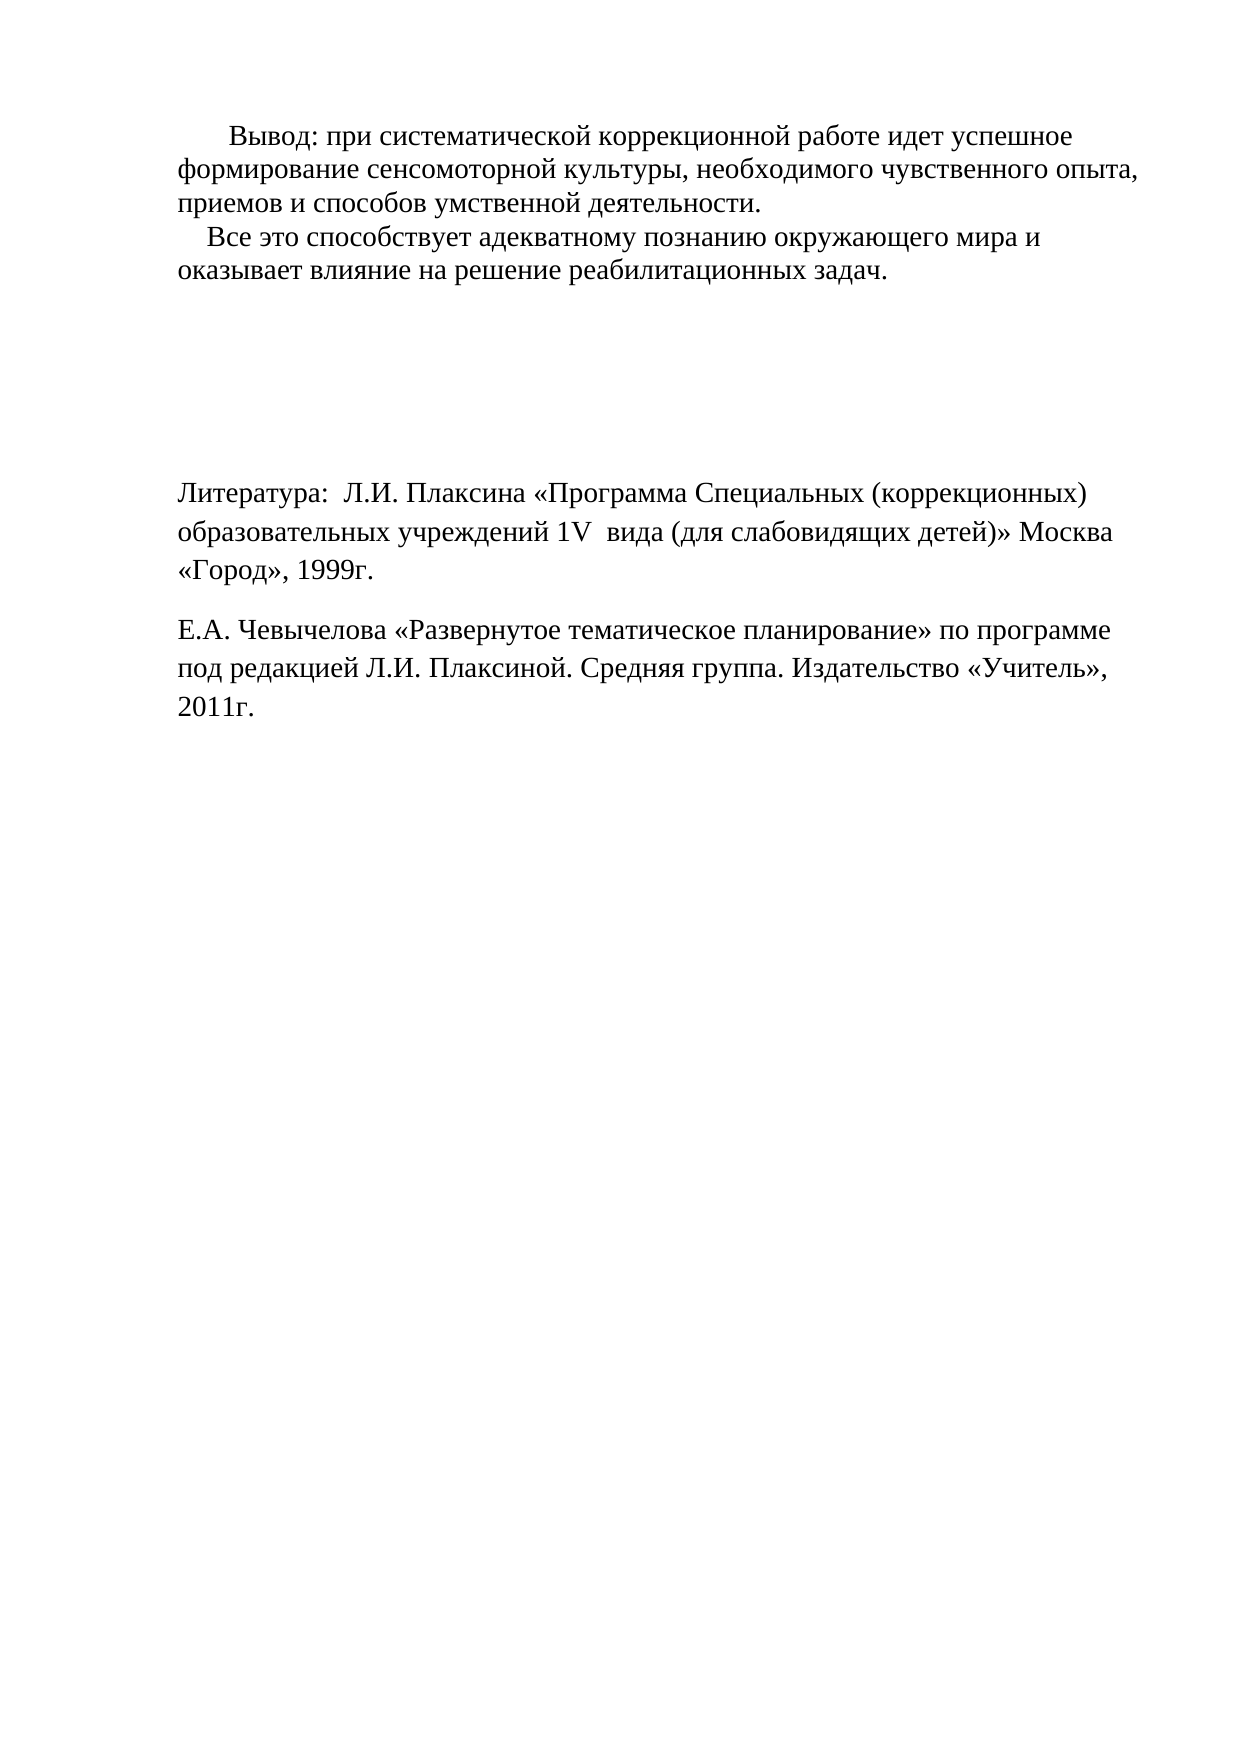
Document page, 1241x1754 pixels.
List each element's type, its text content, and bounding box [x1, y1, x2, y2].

text Все это способствует адекватному познанию окружающего мира и оказывает влияние на решение реабилитационных задач. [177, 219, 1152, 286]
text Е.А. Чевычелова «Развернутое тематическое планирование» по программе под редакцией Л.И. Плаксиной. Средняя группа. Издательство «Учитель», 2011г. [177, 612, 1152, 722]
text Вывод: при систематической коррекционной работе идет успешное формирование сенсомоторной культуры, необходимого чувственного опыта, приемов и способов умственной деятельности. [177, 118, 1152, 219]
text Литература: Л.И. Плаксина «Программа Специальных (коррекционных) образовательных учреждений 1V вида (для слабовидящих детей)» Москва «Город», 1999г. [177, 475, 1152, 586]
